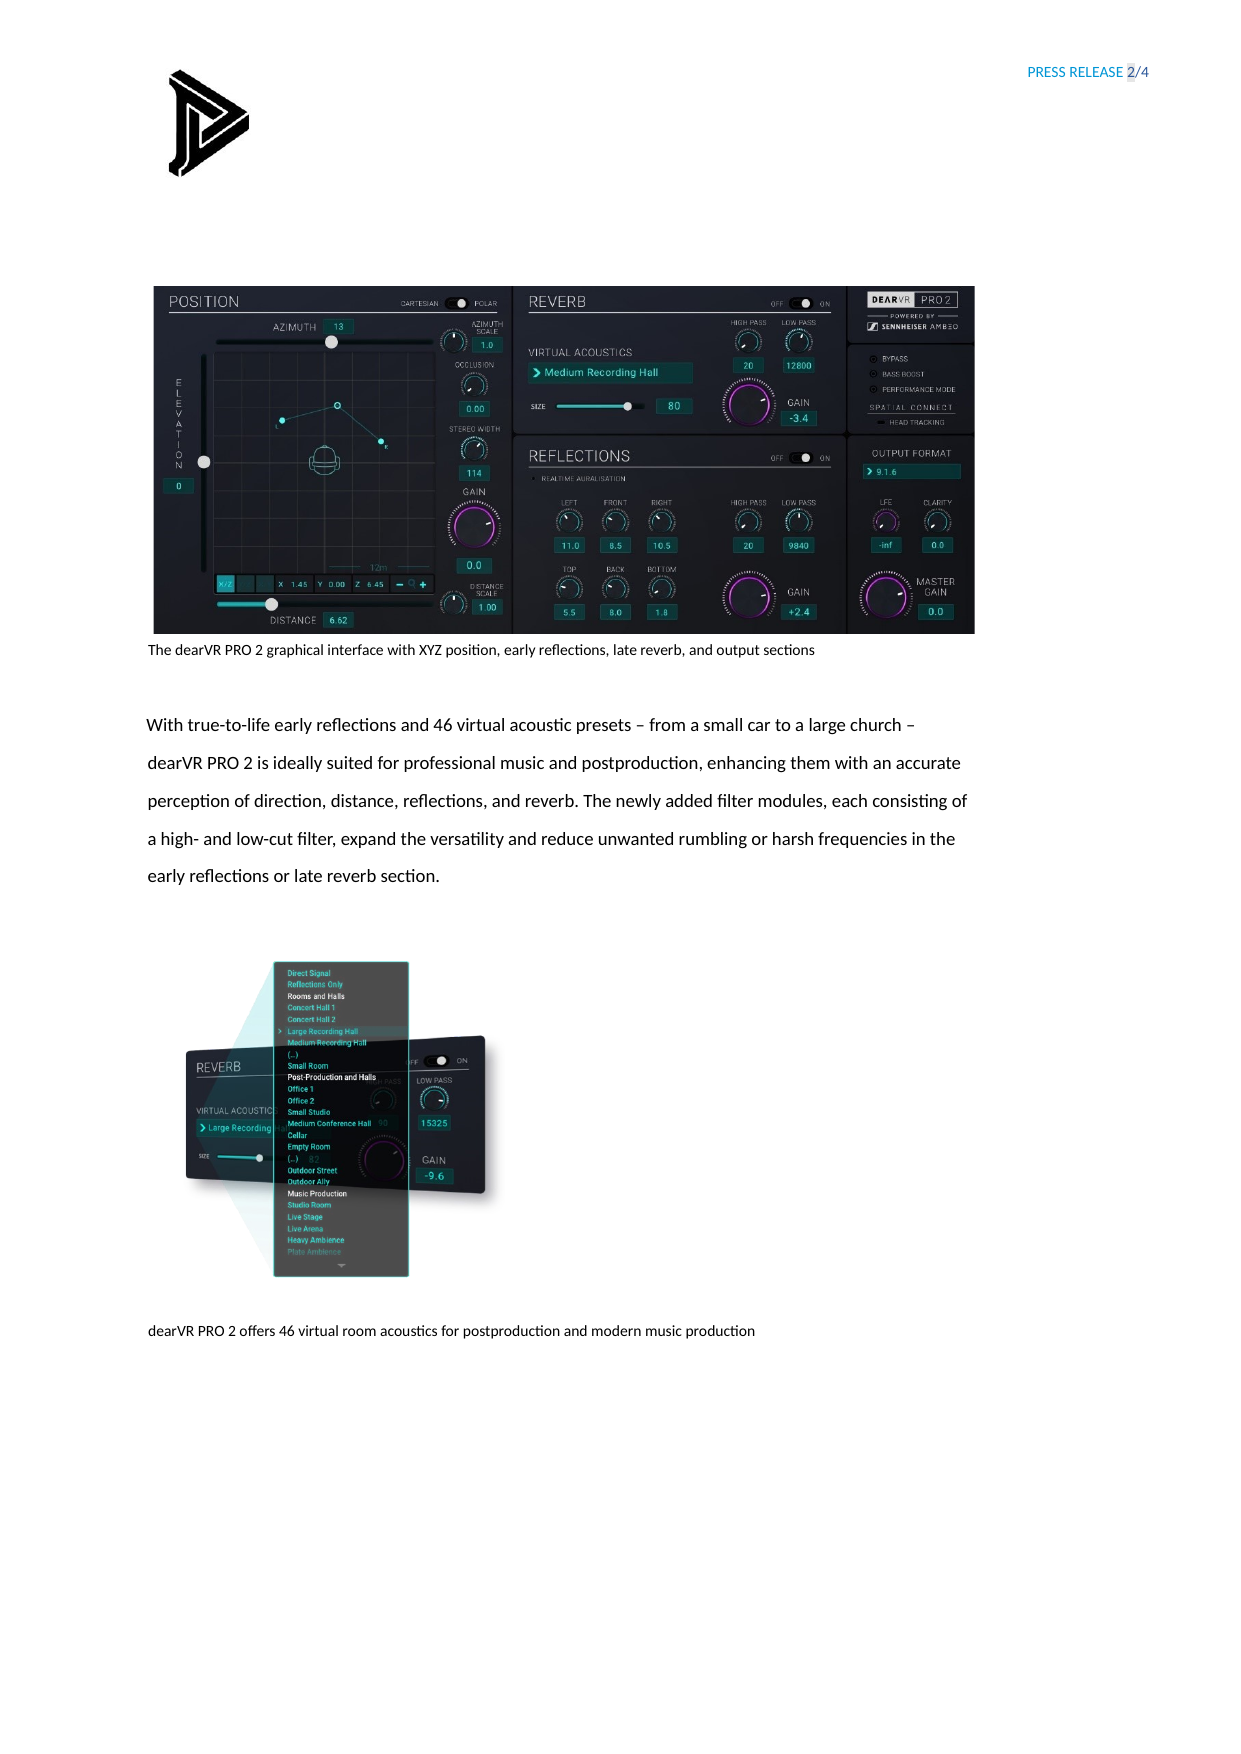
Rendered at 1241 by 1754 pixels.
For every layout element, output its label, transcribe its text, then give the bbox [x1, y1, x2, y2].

picture [147, 931, 516, 1307]
text The dearVR PRO 2 graphical interface with XYZ position, early reflections, late reverb, and output sections [148, 641, 921, 660]
text With true-to-life early reflections and 46 virtual acoustic presets – from a small car to a large church – dearVR PRO 2 is ideally suited for professional music and postproduction, enhancing them with an accurate perception of direction, distance, reflections, and reverb. The newly added filter modules, each consisting of a high- and low-cut filter, expand the versatility and reduce unwanted rumbling or harsh frequencies in the early reflections or late reverb section. [146, 713, 971, 887]
picture [153, 286, 975, 634]
picture [147, 62, 270, 185]
text dearVR PRO 2 offers 46 virtual room acoustics for postproduction and modern music production [148, 1321, 921, 1340]
